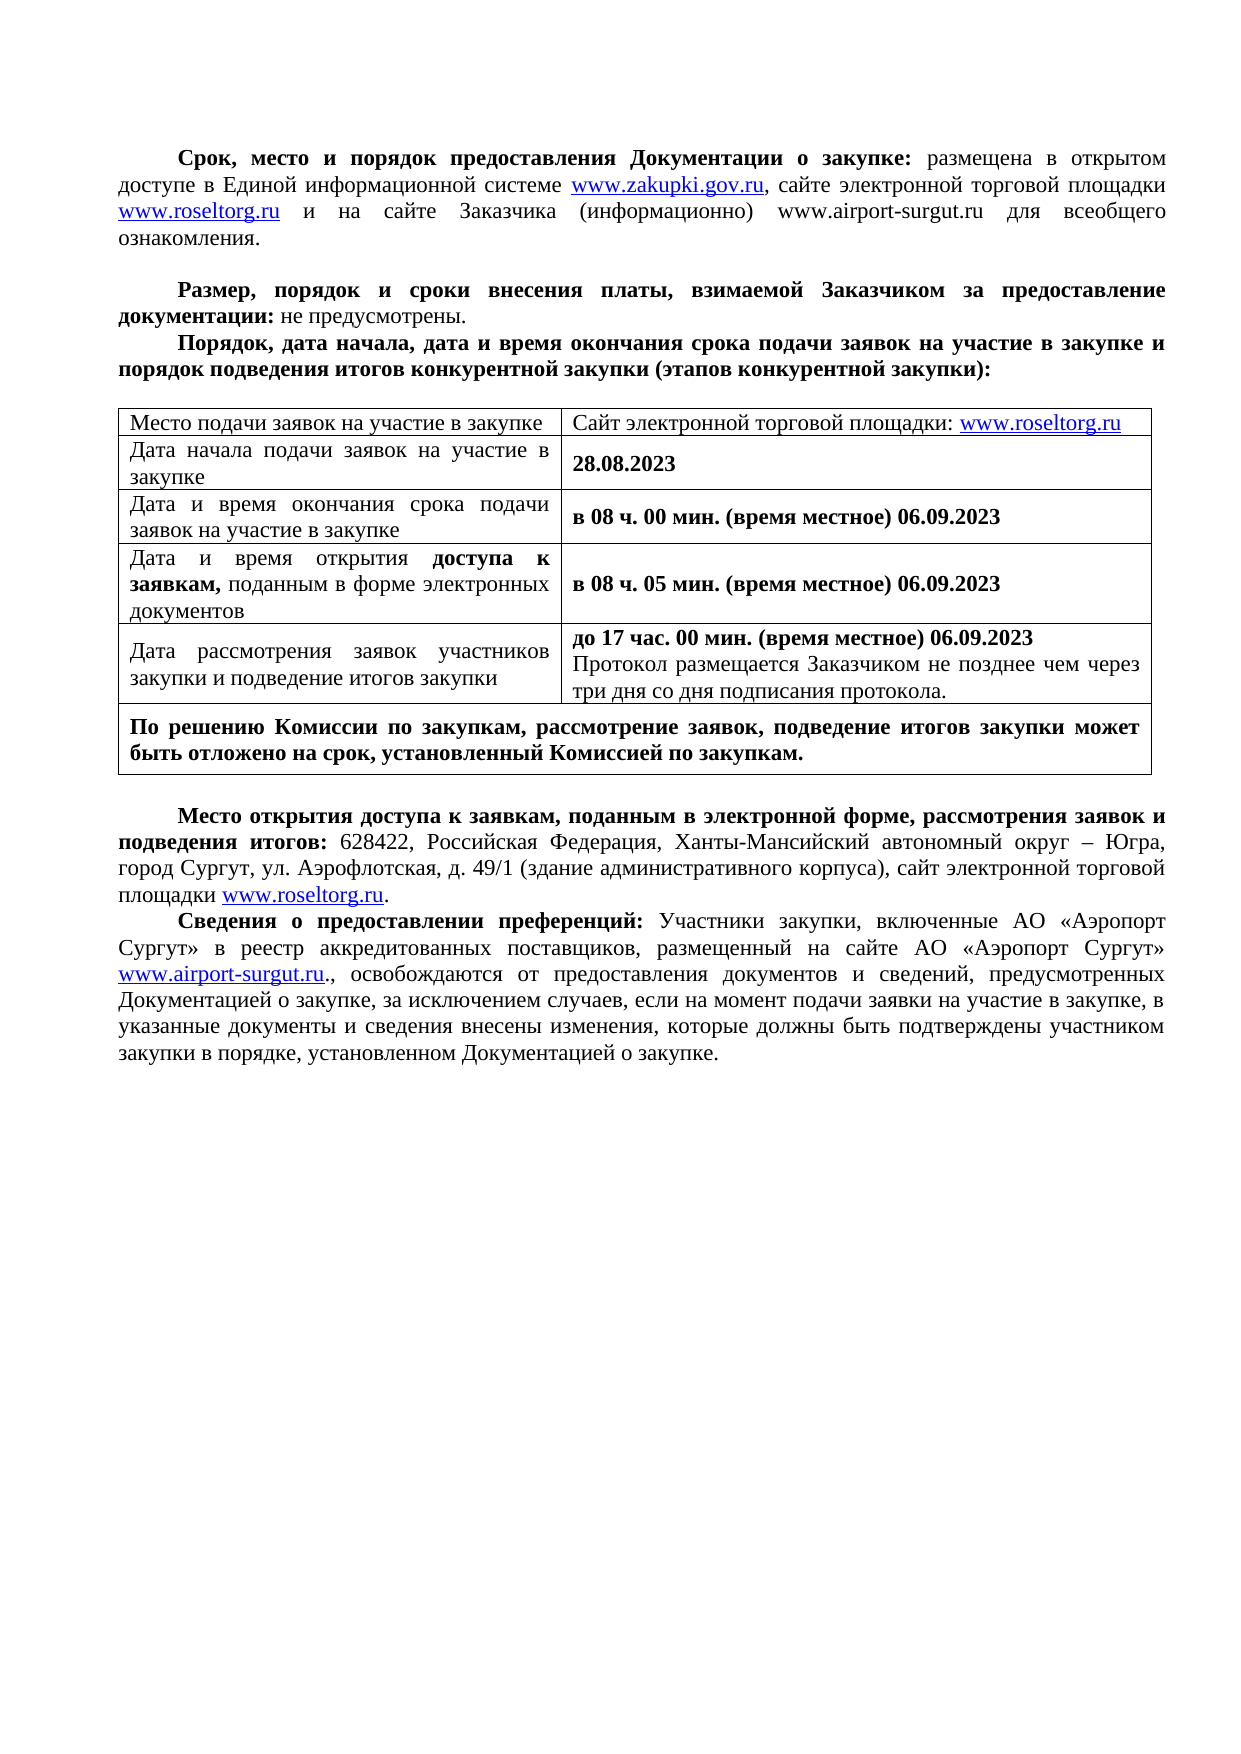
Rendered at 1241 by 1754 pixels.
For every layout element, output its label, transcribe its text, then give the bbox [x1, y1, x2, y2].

table_cell в 08 ч. 05 мин. (время местное) 06.09.2023 [562, 544, 1151, 623]
text Место открытия доступа к заявкам, поданным в электронной форме, рассмотрения заявок и подведения итогов: 628422, Российская Федерация, Ханты-Мансийский автономный округ – Югра, город Сургут, ул. Аэрофлотская, д. 49/1 (здание административного корпуса), сайт электронной торговой площадки www.roseltorg.ru. [118, 802, 1167, 907]
table_cell По решению Комиссии по закупкам, рассмотрение заявок, подведение итогов закупки может быть отложено на срок, установленный Комиссией по закупкам. [119, 704, 1151, 774]
table_cell Дата и время окончания срока подачи заявок на участие в закупке [119, 490, 561, 543]
text Сведения о предоставлении преференций: Участники закупки, включенные АО «Аэропорт Сургут» в реестр аккредитованных поставщиков, размещенный на сайте АО «Аэропорт Сургут» www.airport-surgut.ru., освобождаются от предоставления документов и сведений, предусмотренных Документацией о закупке, за исключением случаев, если на момент подачи заявки на участие в закупке, в указанные документы и сведения внесены изменения, которые должны быть подтверждены участником закупки в порядке, установленном Документацией о закупке. [118, 907, 1167, 1065]
table_cell до 17 час. 00 мин. (время местное) 06.09.2023 Протокол размещается Заказчиком не позднее чем через три дня со дня подписания протокола. [562, 624, 1151, 703]
text Порядок, дата начала, дата и время окончания срока подачи заявок на участие в закупке и порядок подведения итогов конкурентной закупки (этапов конкурентной закупки): [118, 329, 1167, 382]
table_cell Дата рассмотрения заявок участников закупки и подведение итогов закупки [119, 624, 561, 703]
table_cell Дата начала подачи заявок на участие в закупке [119, 436, 561, 489]
table_cell Дата и время открытия доступа к заявкам, поданным в форме электронных документов [119, 544, 561, 623]
table_header Место подачи заявок на участие в закупке [119, 409, 561, 435]
table_cell 28.08.2023 [562, 436, 1151, 489]
text Размер, порядок и сроки внесения платы, взимаемой Заказчиком за предоставление документации: не предусмотрены. [118, 276, 1167, 329]
text Срок, место и порядок предоставления Документации о закупке: размещена в открытом доступе в Единой информационной системе www.zakupki.gov.ru, сайте электронной торговой площадки www.roseltorg.ru и на сайте Заказчика (информационно) www.airport-surgut.ru для всеобщего ознакомления. [118, 144, 1167, 250]
table_cell в 08 ч. 00 мин. (время местное) 06.09.2023 [562, 490, 1151, 543]
table_header Сайт электронной торговой площадки: www.roseltorg.ru [562, 409, 1151, 435]
